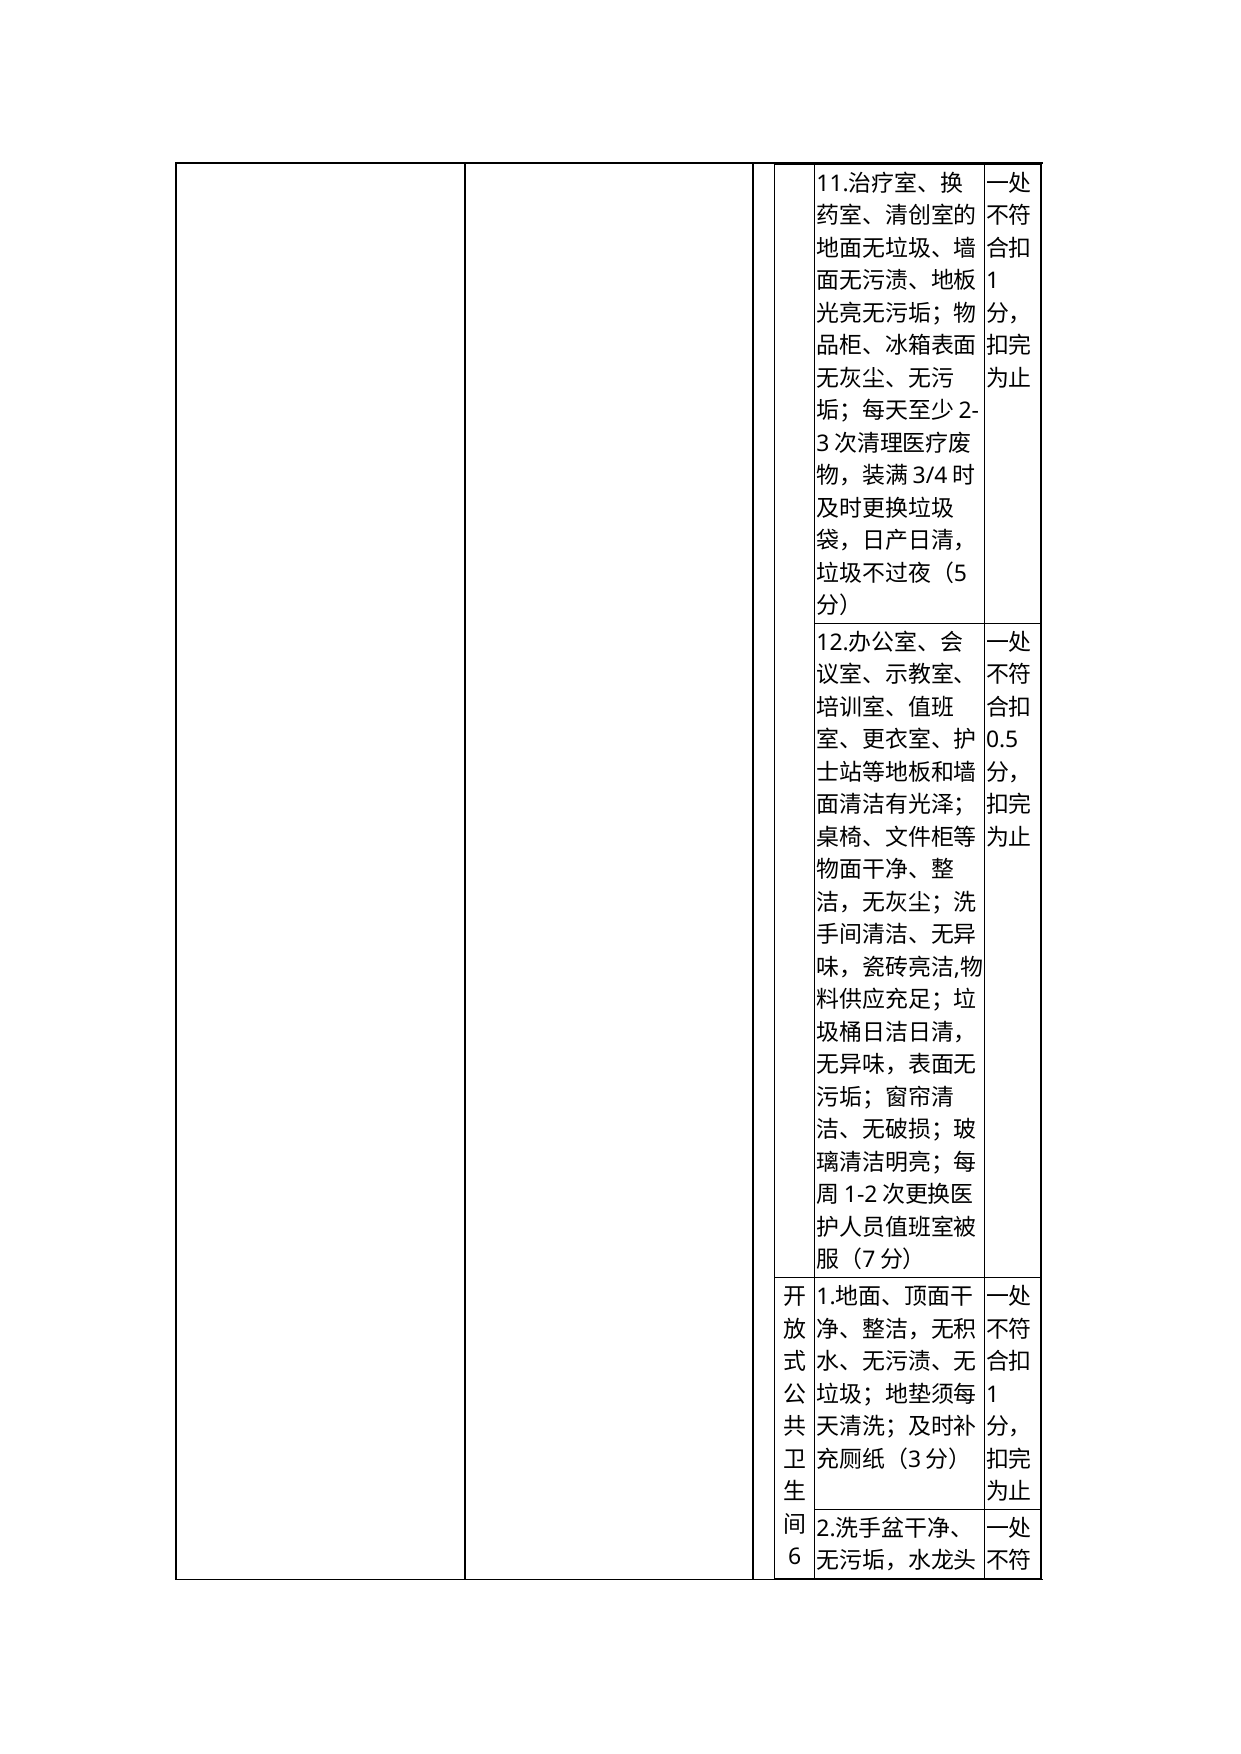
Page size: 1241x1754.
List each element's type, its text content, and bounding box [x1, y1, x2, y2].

table_cell [466, 164, 752, 1579]
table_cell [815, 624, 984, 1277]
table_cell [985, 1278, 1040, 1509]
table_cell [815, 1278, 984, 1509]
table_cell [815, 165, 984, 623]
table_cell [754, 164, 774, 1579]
table_cell 1 [177, 164, 464, 1579]
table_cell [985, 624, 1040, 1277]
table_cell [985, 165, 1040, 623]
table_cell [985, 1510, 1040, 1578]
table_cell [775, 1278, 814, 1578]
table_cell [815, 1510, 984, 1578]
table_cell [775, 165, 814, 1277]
